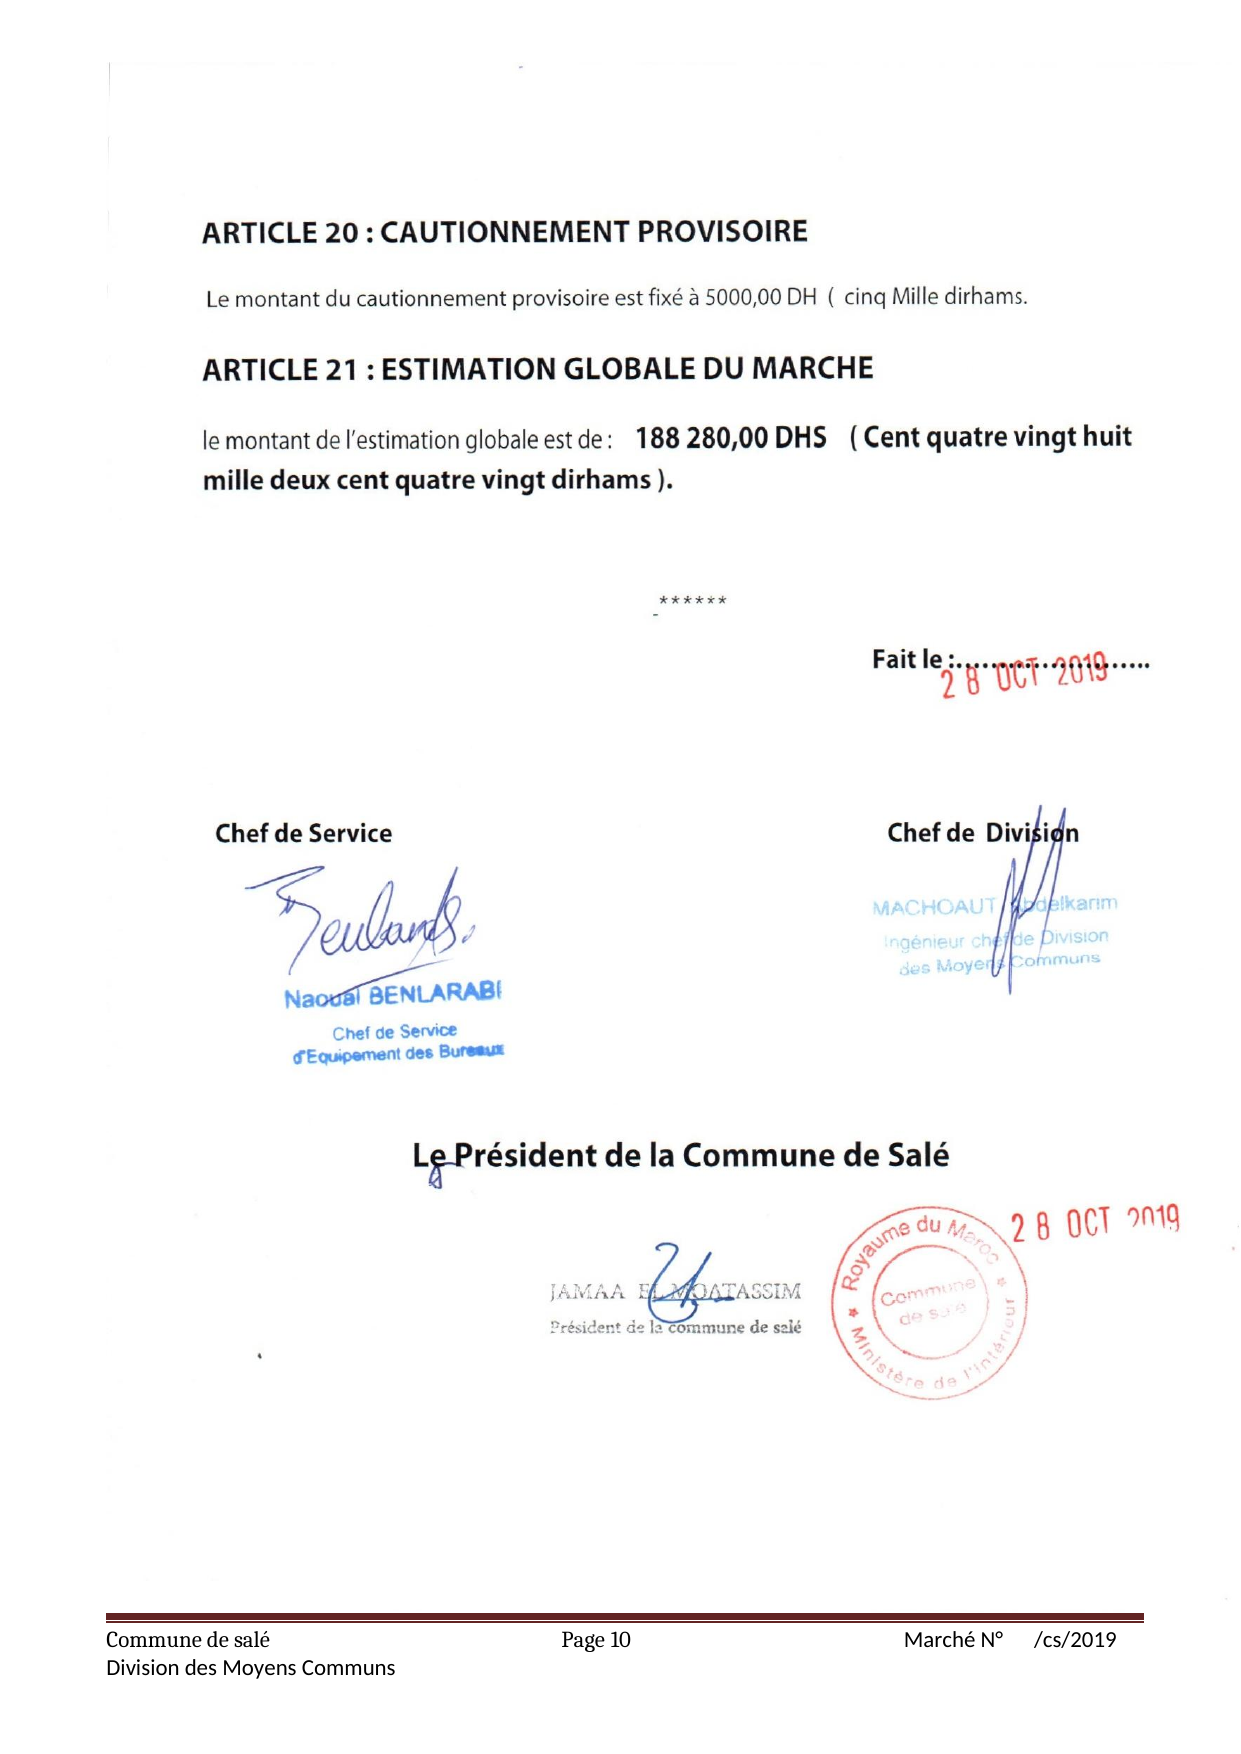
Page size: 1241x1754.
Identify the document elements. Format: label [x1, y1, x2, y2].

picture [106, 62, 1241, 1614]
